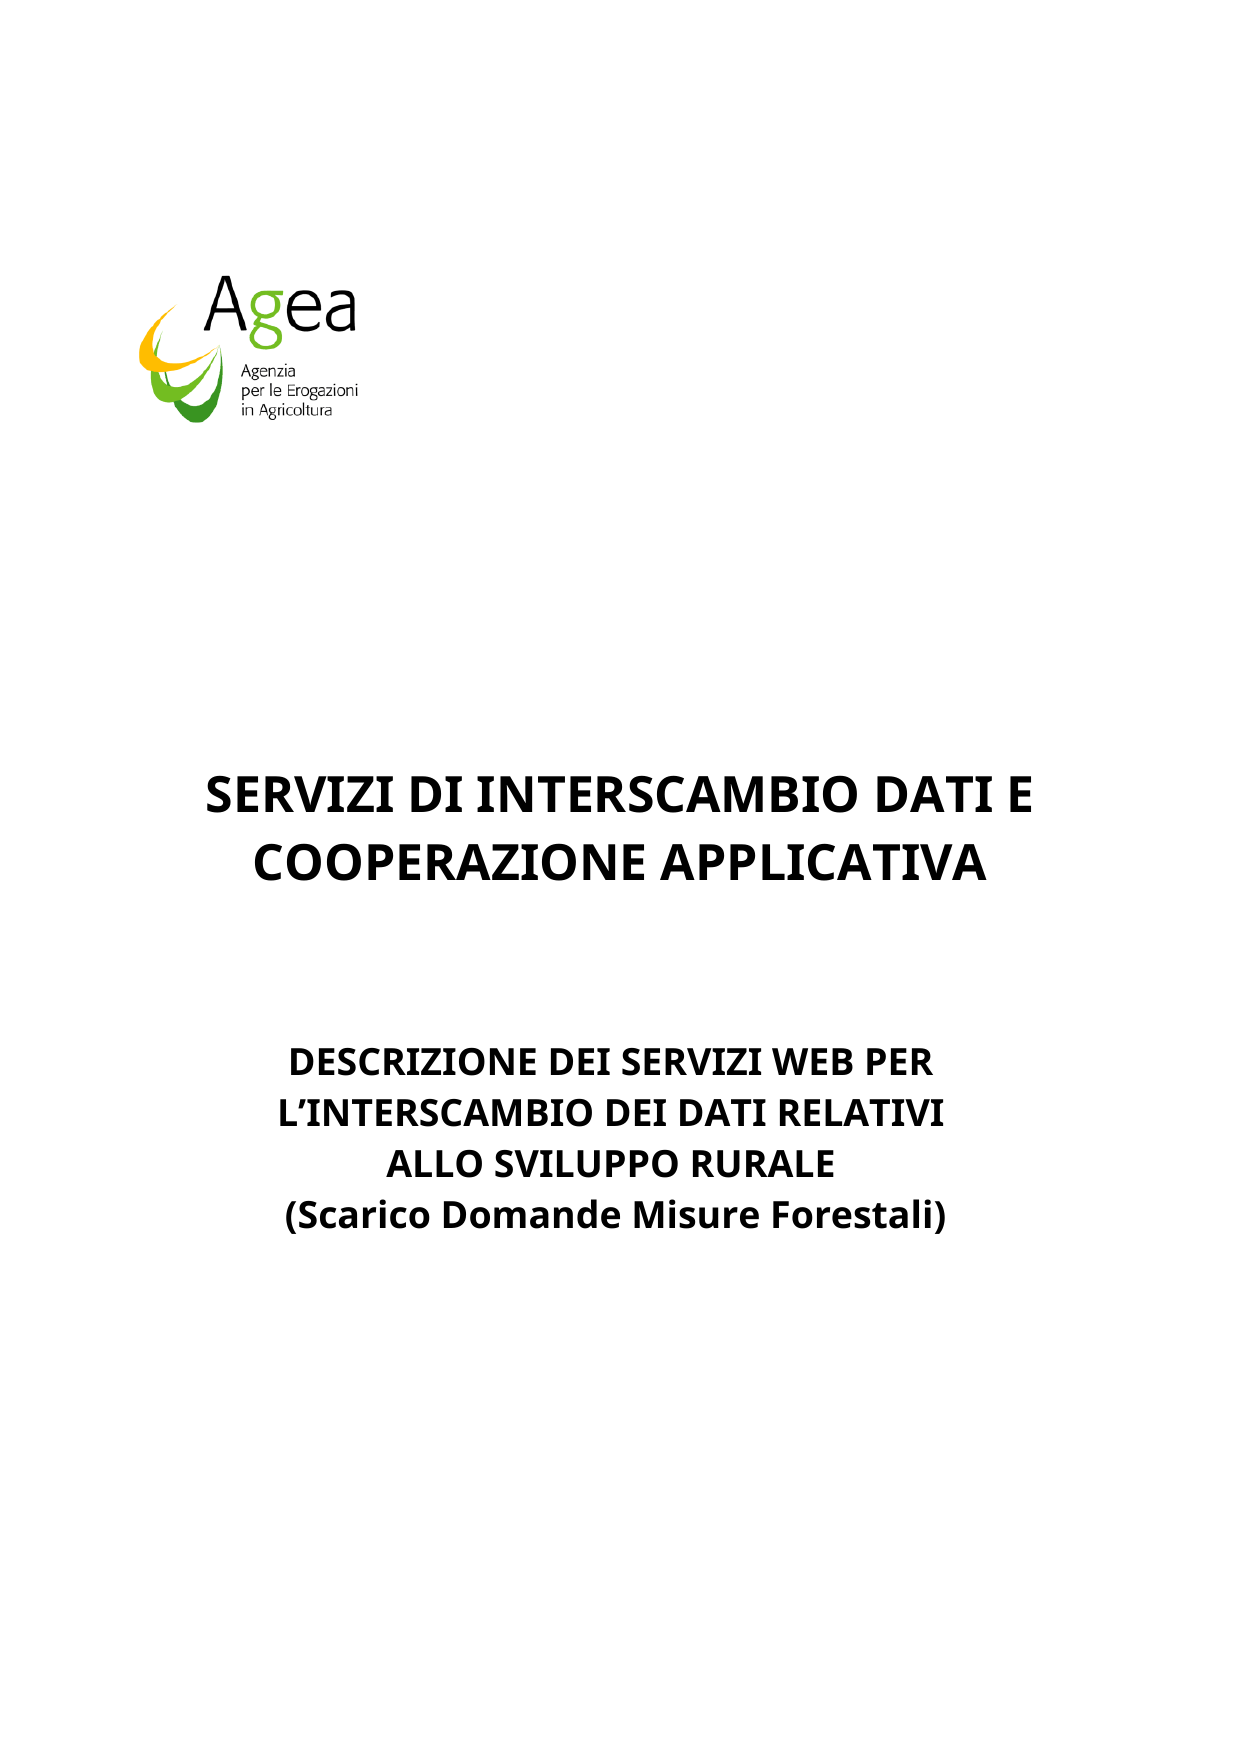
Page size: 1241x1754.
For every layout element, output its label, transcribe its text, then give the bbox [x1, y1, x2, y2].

text DESCRIZIONE DEI SERVIZI WEB PER [99, 1035, 1122, 1086]
text SERVIZI DI INTERSCAMBIO DATI E COOPERAZIONE APPLICATIVA [118, 759, 1122, 895]
text ALLO SVILUPPO RURALE [99, 1137, 1122, 1188]
text (Scarico Domande Misure Forestali) [99, 1188, 1122, 1239]
picture [118, 261, 381, 437]
text L’INTERSCAMBIO DEI DATI RELATIVI [99, 1086, 1122, 1137]
